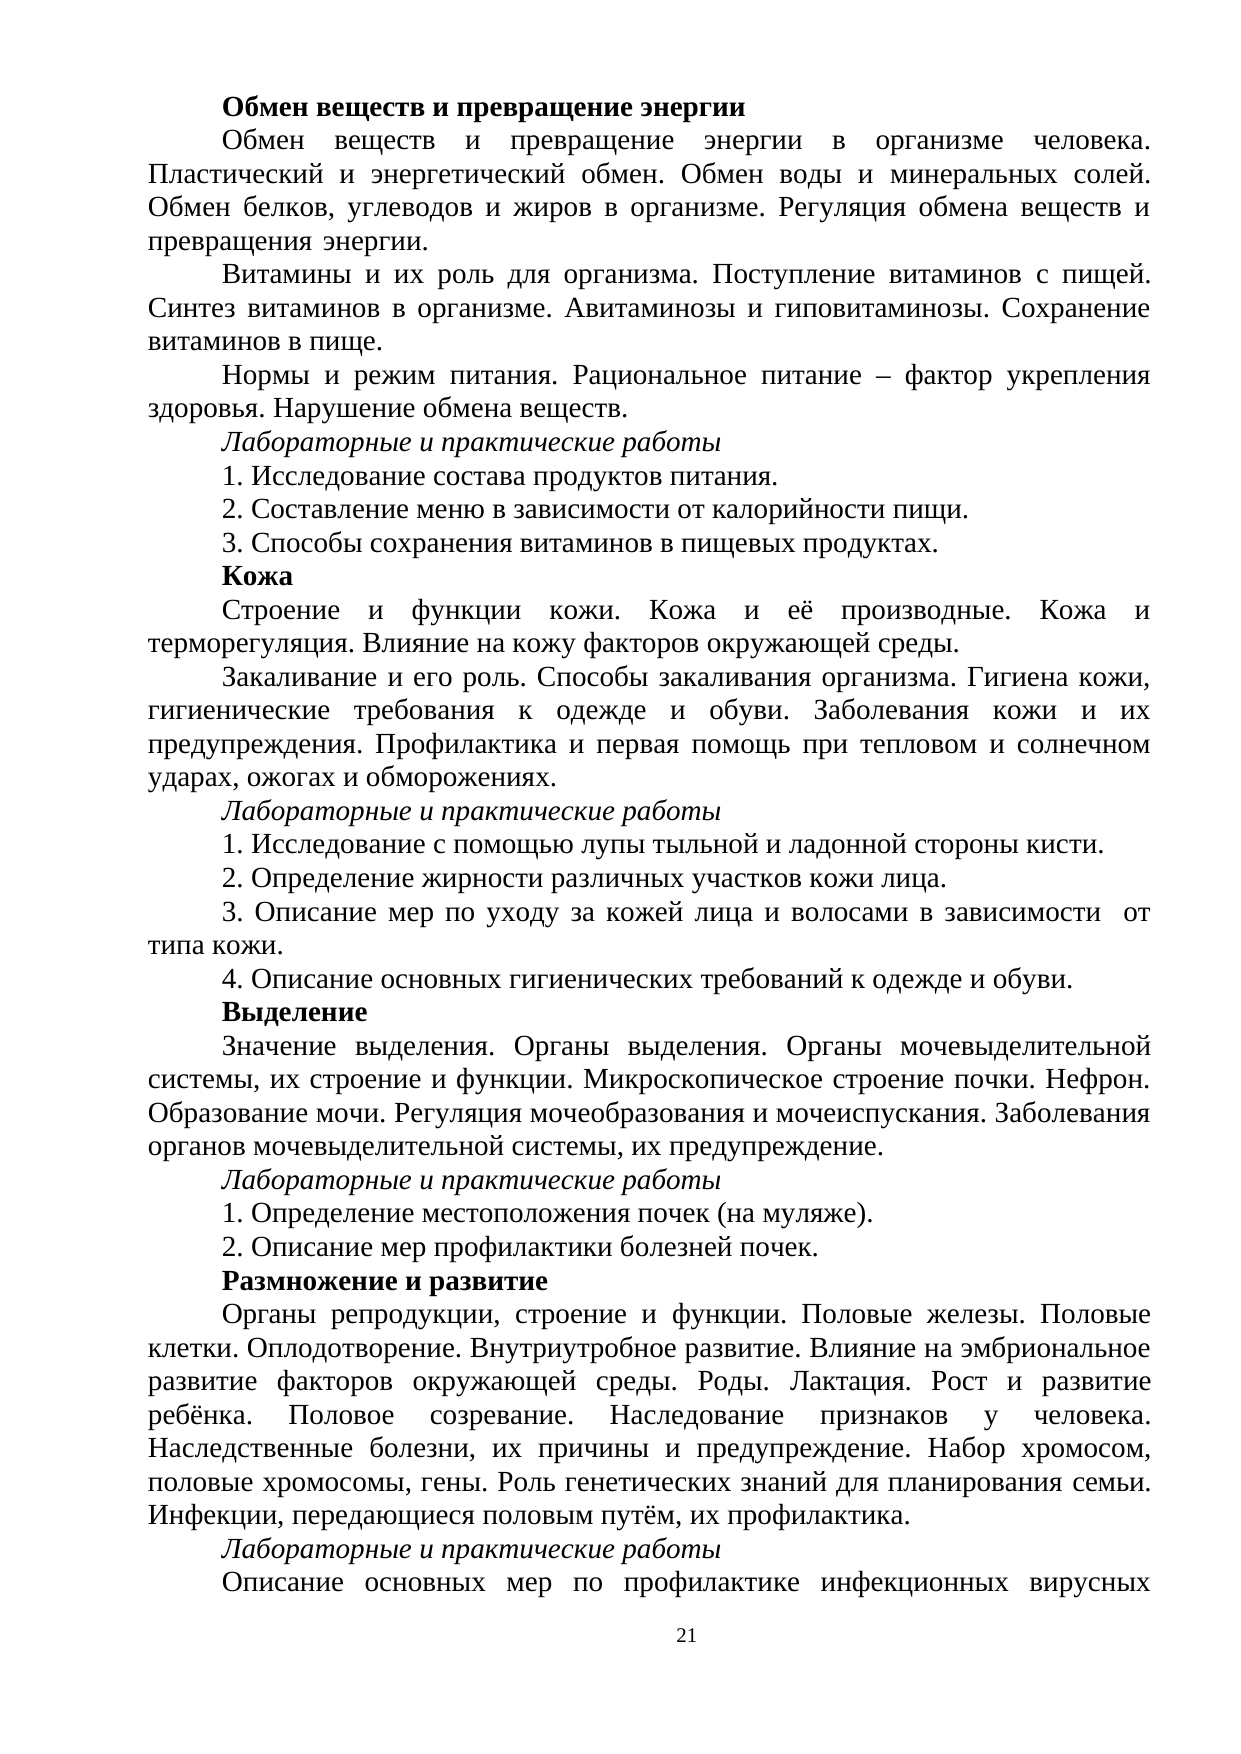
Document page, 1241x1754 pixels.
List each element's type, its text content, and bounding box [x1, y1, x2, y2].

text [148, 1564, 1152, 1598]
text Нормы и режим питания. Рациональное питание – фактор укрепления здоровья. Нарушение обмена веществ. [148, 357, 1152, 424]
text Кожа [148, 558, 1152, 592]
text Размножение и развитие [148, 1263, 1152, 1296]
text 2. Описание мер профилактики болезней почек. [148, 1229, 1152, 1263]
text 1. Исследование состава продуктов питания. [148, 458, 1152, 491]
text 4. Описание основных гигиенических требований к одежде и обуви. [148, 961, 1152, 994]
text 2. Составление меню в зависимости от калорийности пищи. [148, 491, 1152, 525]
text Строение и функции кожи. Кожа и её производные. Кожа и терморегуляция. Влияние на кожу факторов окружающей среды. [148, 592, 1152, 659]
text Органы репродукции, строение и функции. Половые железы. Половые клетки. Оплодотворение. Внутриутробное развитие. Влияние на эмбриональное развитие факторов окружающей среды. Роды. Лактация. Рост и развитие ребёнка. Половое созревание. Наследование признаков у человека. Наследственные болезни, их причины и предупреждение. Набор хромосом, половые хромосомы, гены. Роль генетических знаний для планирования семьи. Инфекции, передающиеся половым путём, их профилактика. [148, 1296, 1152, 1531]
text Обмен веществ и превращение энергии [148, 89, 1152, 122]
text Лабораторные и практические работы [148, 1162, 1152, 1196]
text Выделение [148, 994, 1152, 1028]
text Витамины и их роль для организма. Поступление витаминов с пищей. Синтез витаминов в организме. Авитаминозы и гиповитаминозы. Сохранение витаминов в пище. [148, 256, 1152, 357]
text Лабораторные и практические работы [148, 424, 1152, 458]
text Обмен веществ и превращение энергии в организме человека. Пластический и энергетический обмен. Обмен воды и минеральных солей. Обмен белков, углеводов и жиров в организме. Регуляция обмена веществ и превращения энергии. [148, 122, 1152, 256]
text Значение выделения. Органы выделения. Органы мочевыделительной системы, их строение и функции. Микроскопическое строение почки. Нефрон. Образование мочи. Регуляция мочеобразования и мочеиспускания. Заболевания органов мочевыделительной системы, их предупреждение. [148, 1028, 1152, 1162]
text 3. Описание мер по уходу за кожей лица и волосами в зависимости от типа кожи. [148, 894, 1152, 961]
text Лабораторные и практические работы [148, 793, 1152, 827]
text 1. Определение местоположения почек (на муляже). [148, 1196, 1152, 1229]
text 2. Определение жирности различных участков кожи лица. [148, 860, 1152, 894]
text 3. Способы сохранения витаминов в пищевых продуктах. [148, 525, 1152, 558]
text Закаливание и его роль. Способы закаливания организма. Гигиена кожи, гигиенические требования к одежде и обуви. Заболевания кожи и их предупреждения. Профилактика и первая помощь при тепловом и солнечном ударах, ожогах и обморожениях. [148, 659, 1152, 793]
text Лабораторные и практические работы [148, 1531, 1152, 1564]
text 1. Исследование с помощью лупы тыльной и ладонной стороны кисти. [148, 827, 1152, 860]
